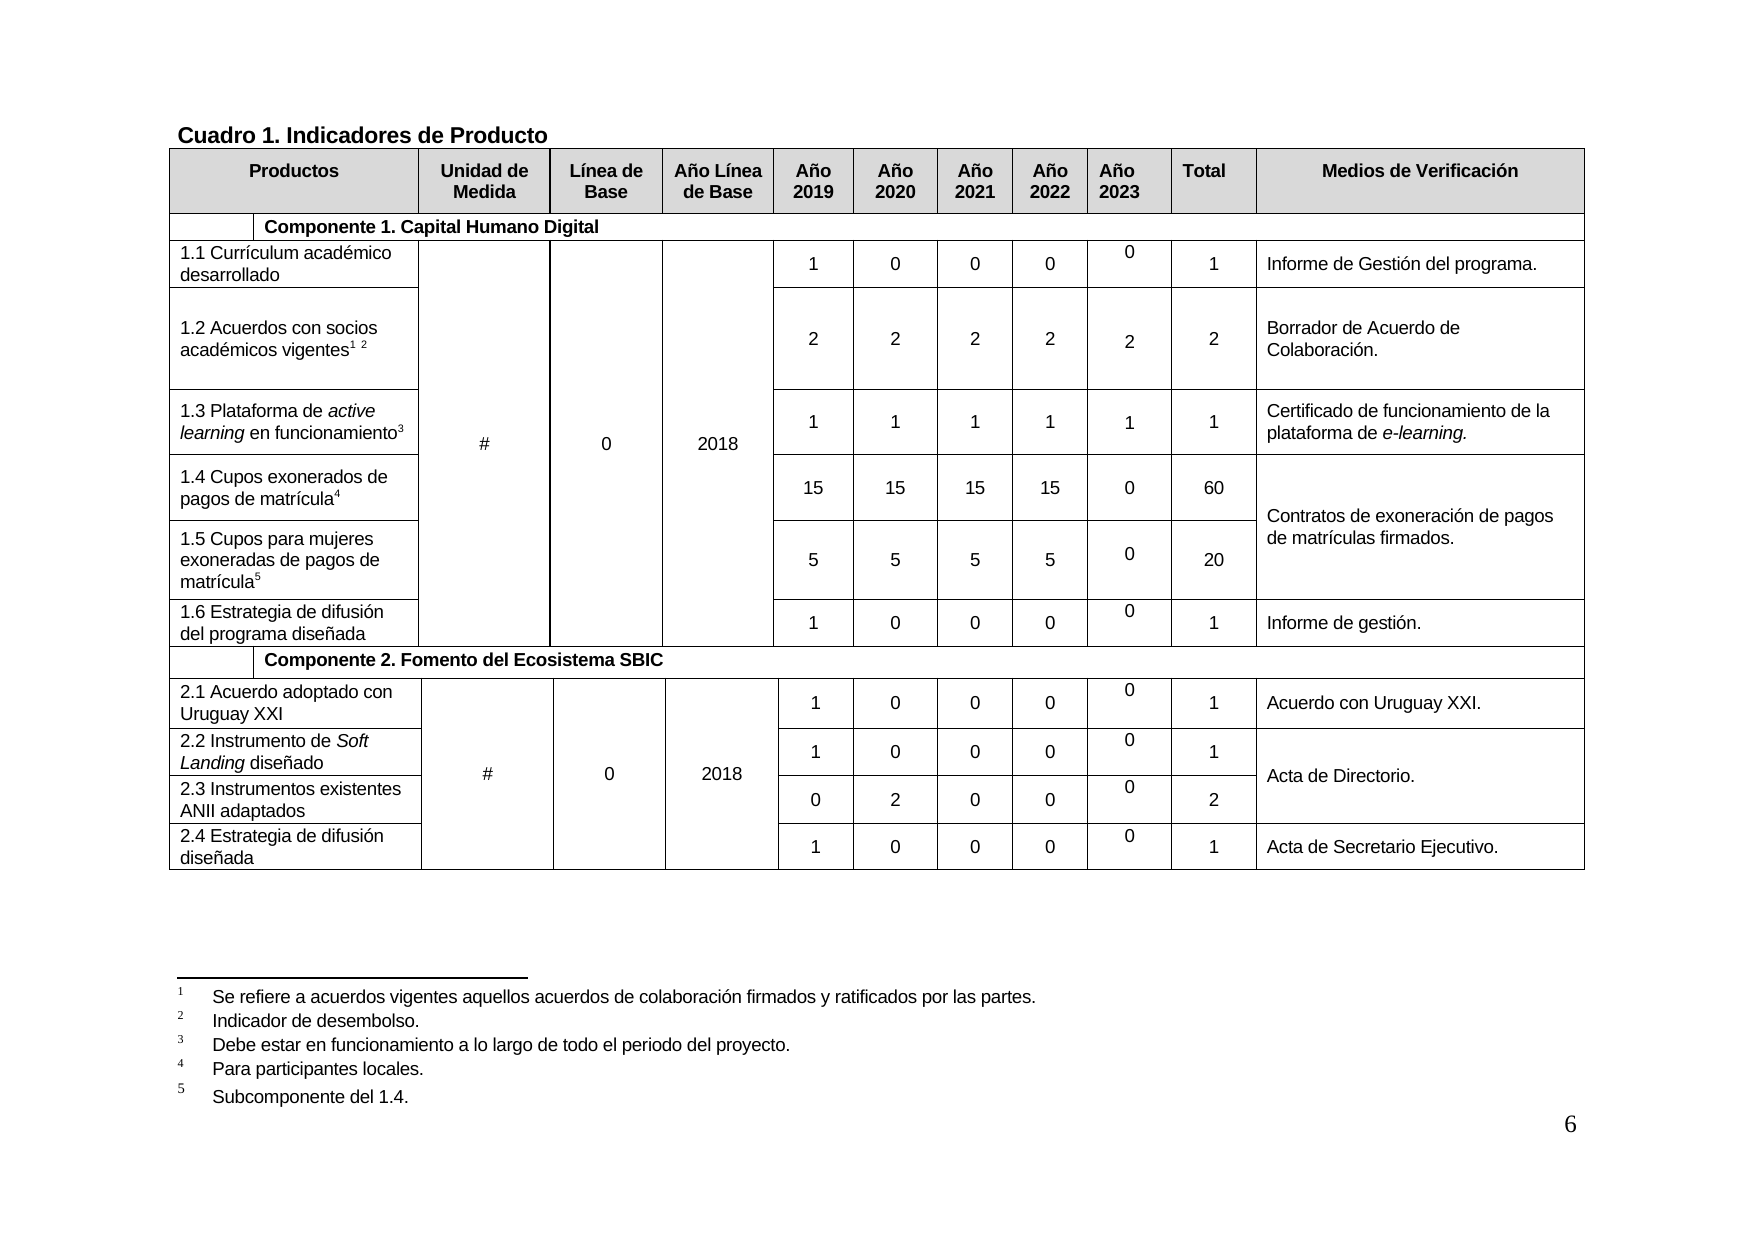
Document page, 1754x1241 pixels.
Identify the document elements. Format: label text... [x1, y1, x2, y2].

table_cell 15 [1013, 455, 1087, 520]
table_cell 2.3 Instrumentos existentes ANII adaptados [170, 776, 421, 823]
table_cell 1 [1172, 729, 1256, 775]
table_cell 0 [779, 776, 853, 823]
table_cell 2 [1172, 776, 1256, 823]
table_cell 15 [774, 455, 853, 520]
table_cell 1 [1172, 824, 1256, 869]
table_cell 1.4 Cupos exonerados de pagos de matrícula [170, 455, 418, 520]
table_cell 1 [779, 729, 853, 775]
table_cell 0 [1013, 776, 1087, 823]
table_cell 2 [854, 288, 937, 389]
table_cell Borrador de Acuerdo de Colaboración. [1257, 288, 1584, 389]
table_cell 1 [854, 390, 937, 454]
table_cell 0 [1013, 824, 1087, 869]
table_cell 2 [1088, 288, 1171, 389]
table_header Año 2019 [774, 149, 853, 213]
table_cell Certificado de funcionamiento de la plataforma de e-learning. [1257, 390, 1584, 454]
table_cell 0 [551, 241, 662, 646]
table_cell 0 [1088, 241, 1171, 287]
table_cell 15 [854, 455, 937, 520]
table_cell 2018 [663, 241, 773, 646]
table_cell [170, 647, 253, 677]
table_cell Informe de Gestión del programa. [1257, 241, 1584, 287]
table_cell 2.1 Acuerdo adoptado con Uruguay XXI [170, 679, 421, 727]
table_cell Componente 1. Capital Humano Digital [254, 214, 1584, 239]
text Cuadro 1. Indicadores de Producto [177, 122, 1577, 148]
table_cell 1.5 Cupos para mujeres exoneradas de pagos de matrícula [170, 521, 418, 598]
table_cell 1 [779, 824, 853, 869]
table_cell 2 [938, 288, 1012, 389]
table_cell 0 [1088, 776, 1171, 823]
table_cell 2 [1172, 288, 1256, 389]
table_cell 2.4 Estrategia de difusión diseñada [170, 824, 421, 869]
table_cell 0 [938, 824, 1012, 869]
table_header Año 2021 [938, 149, 1012, 213]
table_cell 1 [1088, 390, 1171, 454]
table_cell Acuerdo con Uruguay XXI. [1257, 679, 1584, 727]
table_header Medios de Verificación [1257, 149, 1584, 213]
table_cell [170, 214, 253, 239]
table_header Total] [1172, 149, 1256, 213]
table_cell 0 [854, 679, 937, 727]
table_cell 5 [774, 521, 853, 598]
table_cell 0 [854, 600, 937, 646]
table_cell 1.6 Estrategia de difusión del programa diseñada [170, 600, 418, 646]
table_cell 60 [1172, 455, 1256, 520]
table_cell # [419, 241, 549, 646]
table_cell 0 [938, 729, 1012, 775]
table_cell 2 [774, 288, 853, 389]
table_cell 2 [1013, 288, 1087, 389]
table_cell 0 [938, 600, 1012, 646]
table_cell 1 [1172, 679, 1256, 727]
table_cell Informe de gestión. [1257, 600, 1584, 646]
table_cell 5 [938, 521, 1012, 598]
table_cell 0 [1013, 241, 1087, 287]
table_header Año 2023 [1088, 149, 1171, 213]
table_cell 0 [1088, 600, 1171, 646]
table_cell 0 [1088, 455, 1171, 520]
table_cell 0 [938, 241, 1012, 287]
table_cell # [422, 679, 553, 869]
table_cell 5 [854, 521, 937, 598]
table_cell 1 [1172, 390, 1256, 454]
table_cell 0 [1088, 729, 1171, 775]
table_cell 1.3 Plataforma de active learning en funcionamiento [170, 390, 418, 454]
table_cell 1 [779, 679, 853, 727]
table_header Año Línea de Base [663, 149, 773, 213]
table_cell 0 [1013, 600, 1087, 646]
table_cell Contratos de exoneración de pagos de matrículas firmados. [1257, 455, 1584, 598]
table_cell 20 [1172, 521, 1256, 598]
table_cell 1 [938, 390, 1012, 454]
table_cell 1.1 Currículum académico desarrollado [170, 241, 418, 287]
table_cell 0 [1088, 521, 1171, 598]
table_cell 0 [938, 679, 1012, 727]
table_cell 0 [854, 729, 937, 775]
table_header Unidad de Medida [419, 149, 549, 213]
table_cell 1 [774, 241, 853, 287]
table_cell 1 [1013, 390, 1087, 454]
table_header Productos [170, 149, 418, 213]
table_cell 0 [554, 679, 665, 869]
table_cell 0 [854, 824, 937, 869]
table_cell Acta de Directorio. [1257, 729, 1584, 823]
table_header Año 2020 [854, 149, 937, 213]
table_cell 0 [854, 241, 937, 287]
table_cell 5 [1013, 521, 1087, 598]
table_cell 2.2 Instrumento de Soft Landing diseñado [170, 729, 421, 775]
table_cell Componente 2. Fomento del Ecosistema SBIC [254, 647, 1584, 677]
table_cell 1 [1172, 600, 1256, 646]
table_cell 2018 [666, 679, 778, 869]
table_cell 1 [1172, 241, 1256, 287]
table_cell 0 [938, 776, 1012, 823]
table_cell 15 [938, 455, 1012, 520]
table_cell 0 [1088, 824, 1171, 869]
table_header Año 2022 [1013, 149, 1087, 213]
table_header Línea de Base [551, 149, 662, 213]
table_cell 1.2 Acuerdos con socios académicos vigentes [170, 288, 418, 389]
table_cell 0 [1088, 679, 1171, 727]
table_cell 0 [1013, 679, 1087, 727]
table_cell Acta de Secretario Ejecutivo. [1257, 824, 1584, 869]
table_cell 2 [854, 776, 937, 823]
table_cell 0 [1013, 729, 1087, 775]
table_cell 1 [774, 600, 853, 646]
table_cell 1 [774, 390, 853, 454]
